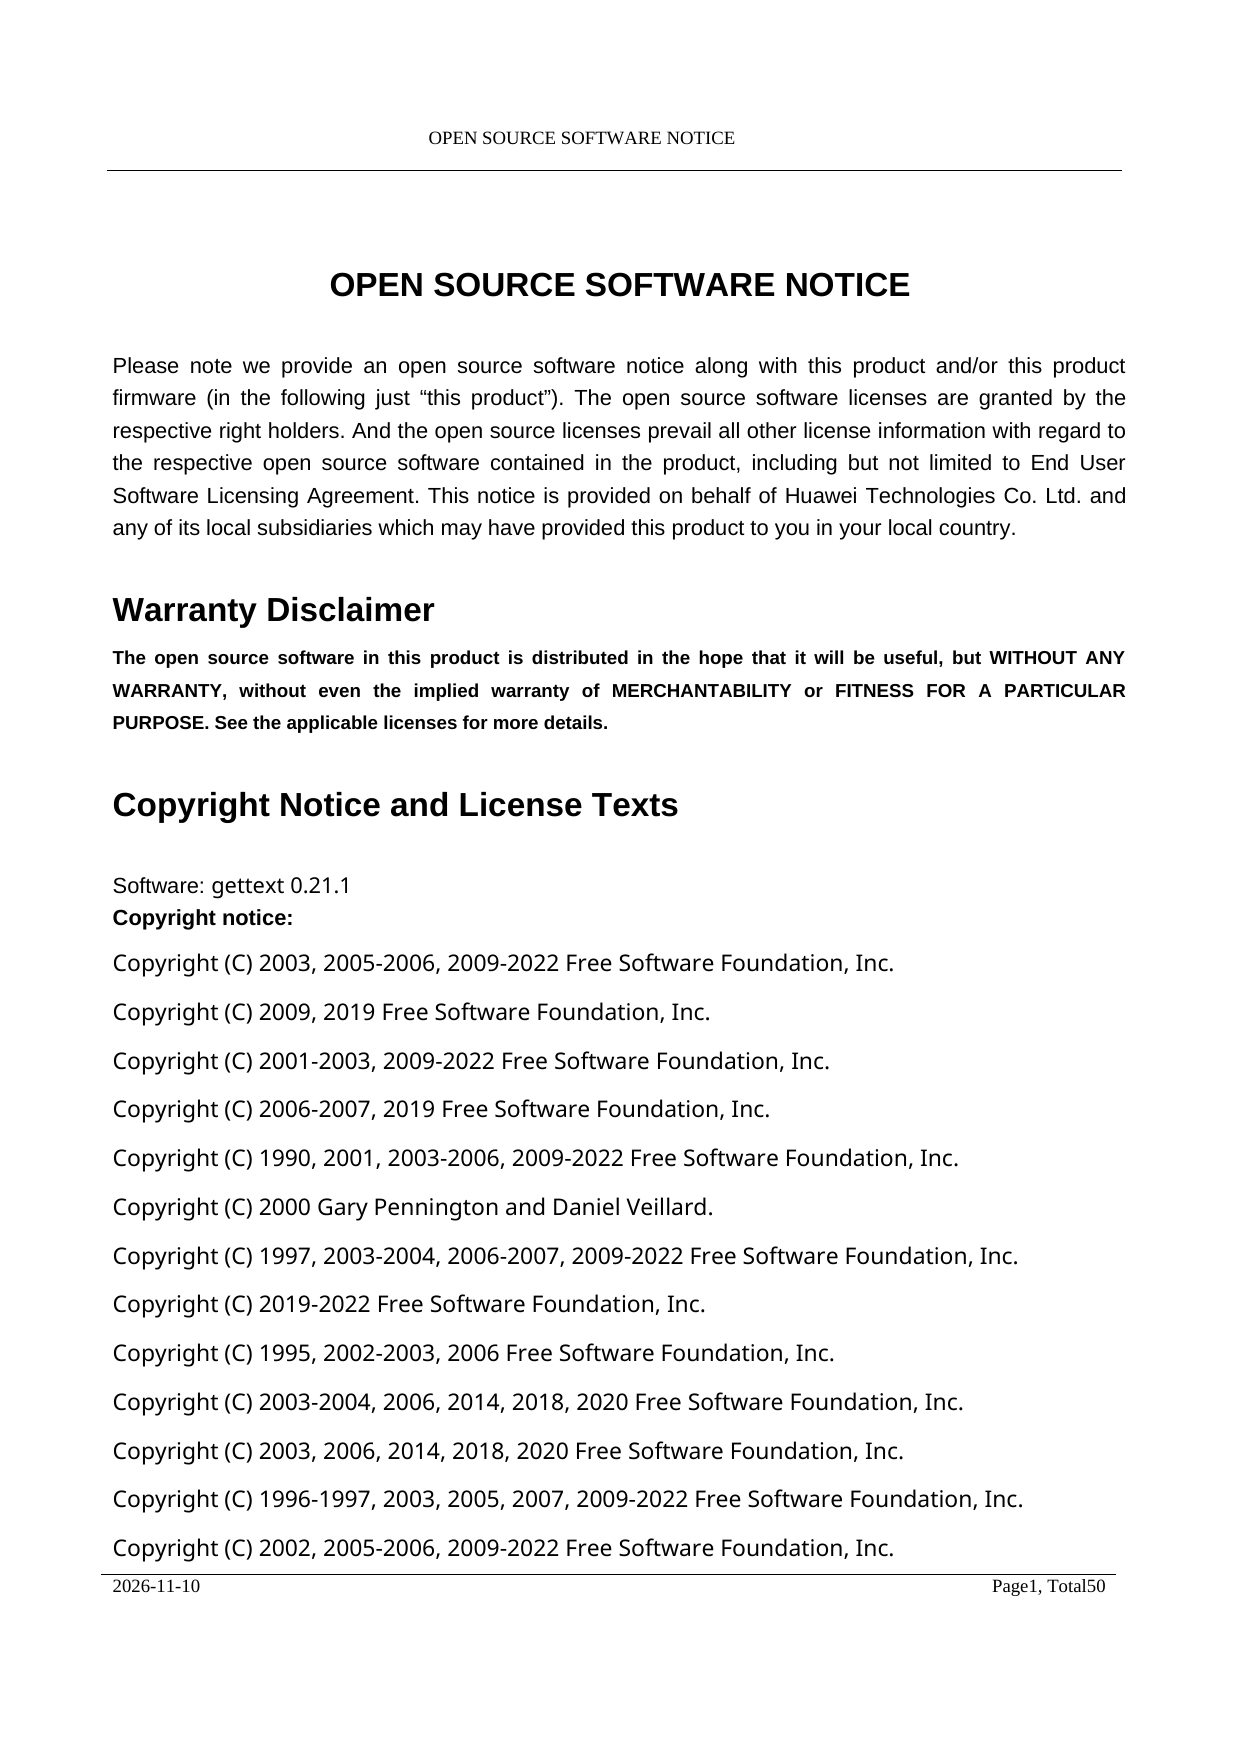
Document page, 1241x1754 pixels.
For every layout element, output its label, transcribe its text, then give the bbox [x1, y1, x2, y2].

text OPEN SOURCE SOFTWARE NOTICE [112, 251, 1128, 316]
text Copyright Notice and License Texts [112, 771, 1128, 836]
text Copyright notice: [112, 901, 1128, 934]
text Software: gettext 0.21.1 [112, 869, 1128, 901]
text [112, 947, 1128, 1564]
text The open source software in this product is distributed in the hope that it will be useful, but WITHOUT ANY WARRANTY, without even the implied warranty of MERCHANTABILITY or FITNESS FOR A PARTICULAR PURPOSE. See the applicable licenses for more details. [112, 641, 1128, 739]
text Please note we provide an open source software notice along with this product and/or this product firmware (in the following just “this product”). The open source software licenses are granted by the respective right holders. And the open source licenses prevail all other license information with regard to the respective open source software contained in the product, including but not limited to End User Software Licensing Agreement. This notice is provided on behalf of Huawei Technologies Co. Ltd. and any of its local subsidiaries which may have provided this product to you in your local country. [112, 349, 1128, 544]
text Warranty Disclaimer [112, 576, 1128, 641]
